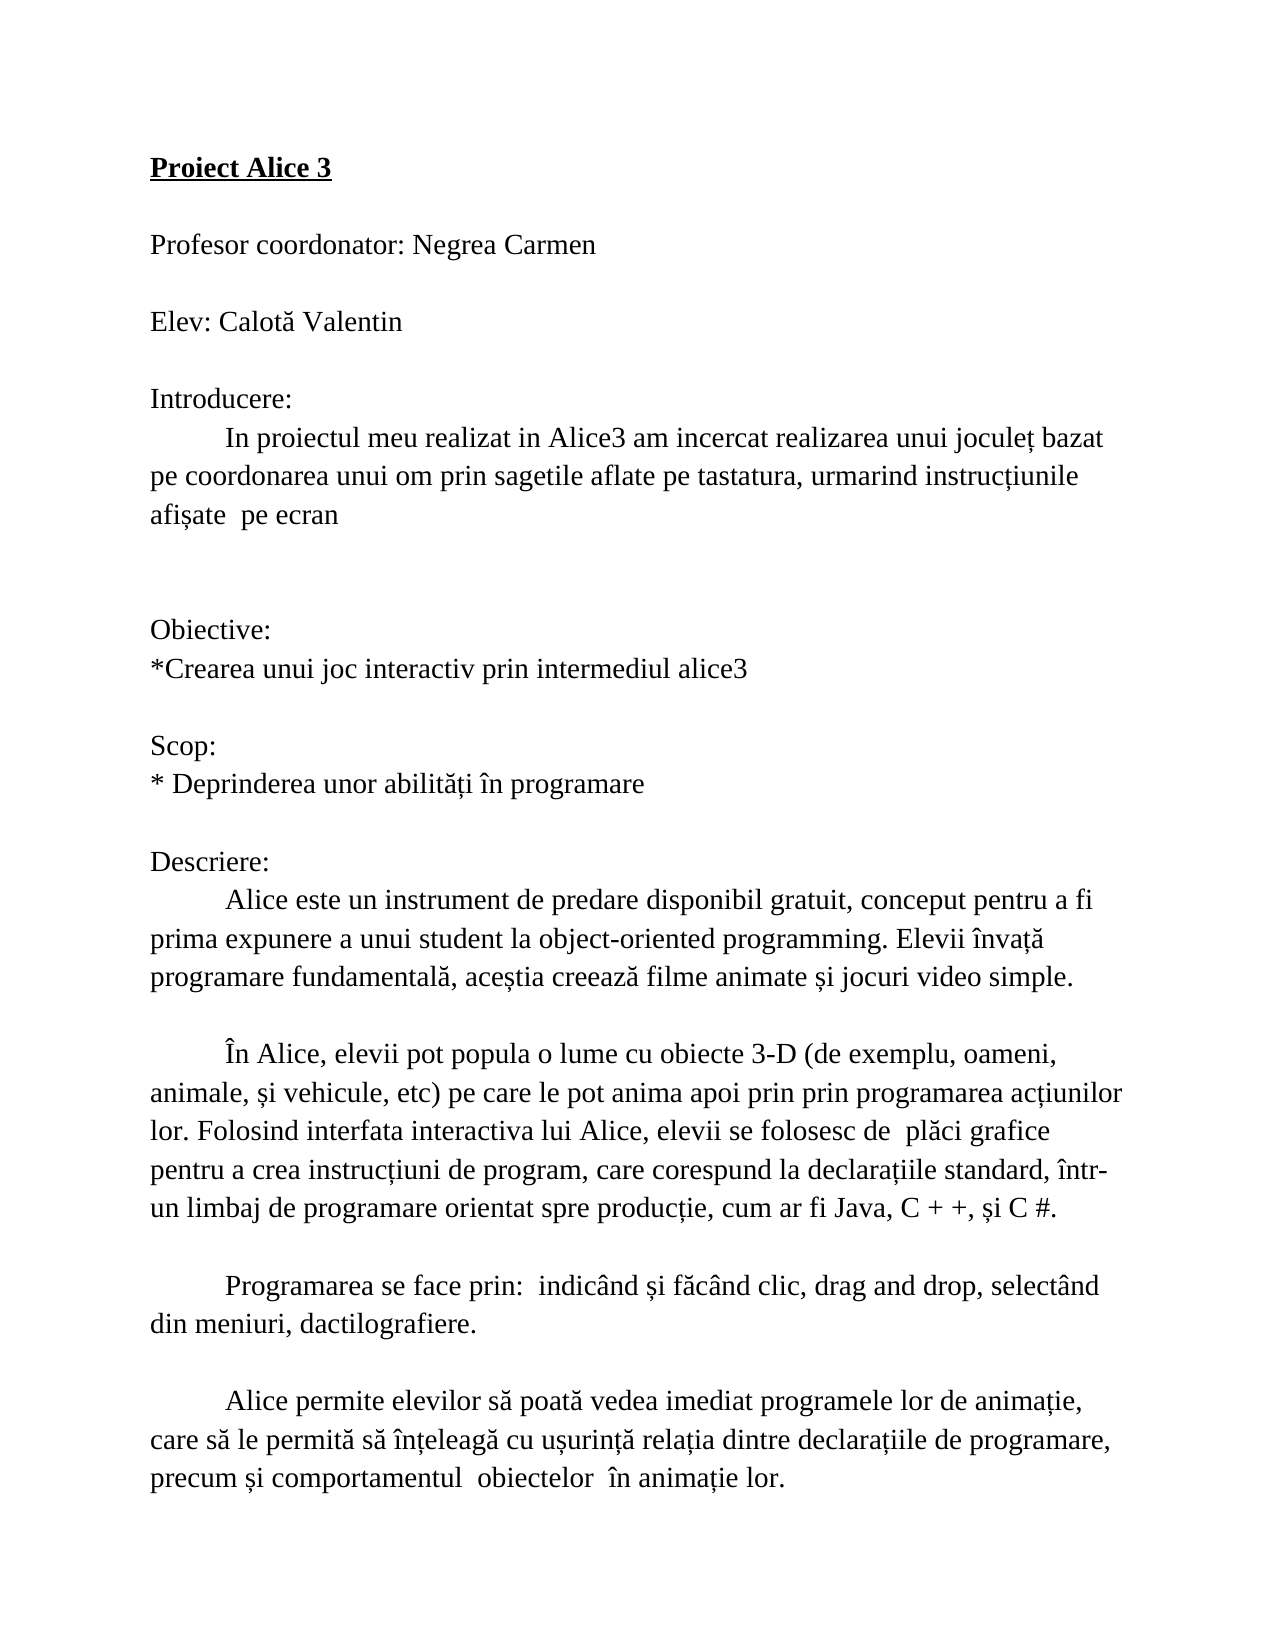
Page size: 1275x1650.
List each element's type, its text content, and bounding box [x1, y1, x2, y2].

text Obiective: [150, 612, 1125, 646]
text *Crearea unui joc interactiv prin intermediul alice3 [150, 651, 1125, 684]
text Elev: Calotă Valentin [150, 304, 1125, 338]
text Introducere: [150, 381, 1125, 415]
text Profesor coordonator: Negrea Carmen [150, 227, 1125, 261]
text Alice permite elevilor să poată vedea imediat programele lor de animație, care să le permită să înțeleagă cu ușurință relația dintre declarațiile de programare, precum și comportamentul obiectelor în animație lor. [150, 1383, 1125, 1494]
text Alice este un instrument de predare disponibil gratuit, conceput pentru a fi prima expunere a unui student la object-oriented programming. Elevii învață programare fundamentală, aceștia creează filme animate și jocuri video simple. [150, 882, 1125, 993]
text In proiectul meu realizat in Alice3 am incercat realizarea unui joculeț bazat pe coordonarea unui om prin sagetile aflate pe tastatura, urmarind instrucțiunile afișate pe ecran [150, 420, 1125, 530]
text Proiect Alice 3 [150, 150, 1125, 183]
text Scop: [150, 728, 1125, 762]
text Programarea se face prin: indicând și făcând clic, drag and drop, selectând din meniuri, dactilografiere. [150, 1268, 1125, 1340]
text * Deprinderea unor abilități în programare [150, 767, 1125, 800]
text În Alice, elevii pot popula o lume cu obiecte 3-D (de exemplu, oameni, animale, și vehicule, etc) pe care le pot anima apoi prin prin programarea acțiunilor lor. Folosind interfata interactiva lui Alice, elevii se folosesc de plăci grafice pentru a crea instrucțiuni de program, care corespund la declarațiile standard, într-un limbaj de programare orientat spre producție, cum ar fi Java, C + +, și C #. [150, 1036, 1125, 1224]
text Descriere: [150, 844, 1125, 877]
